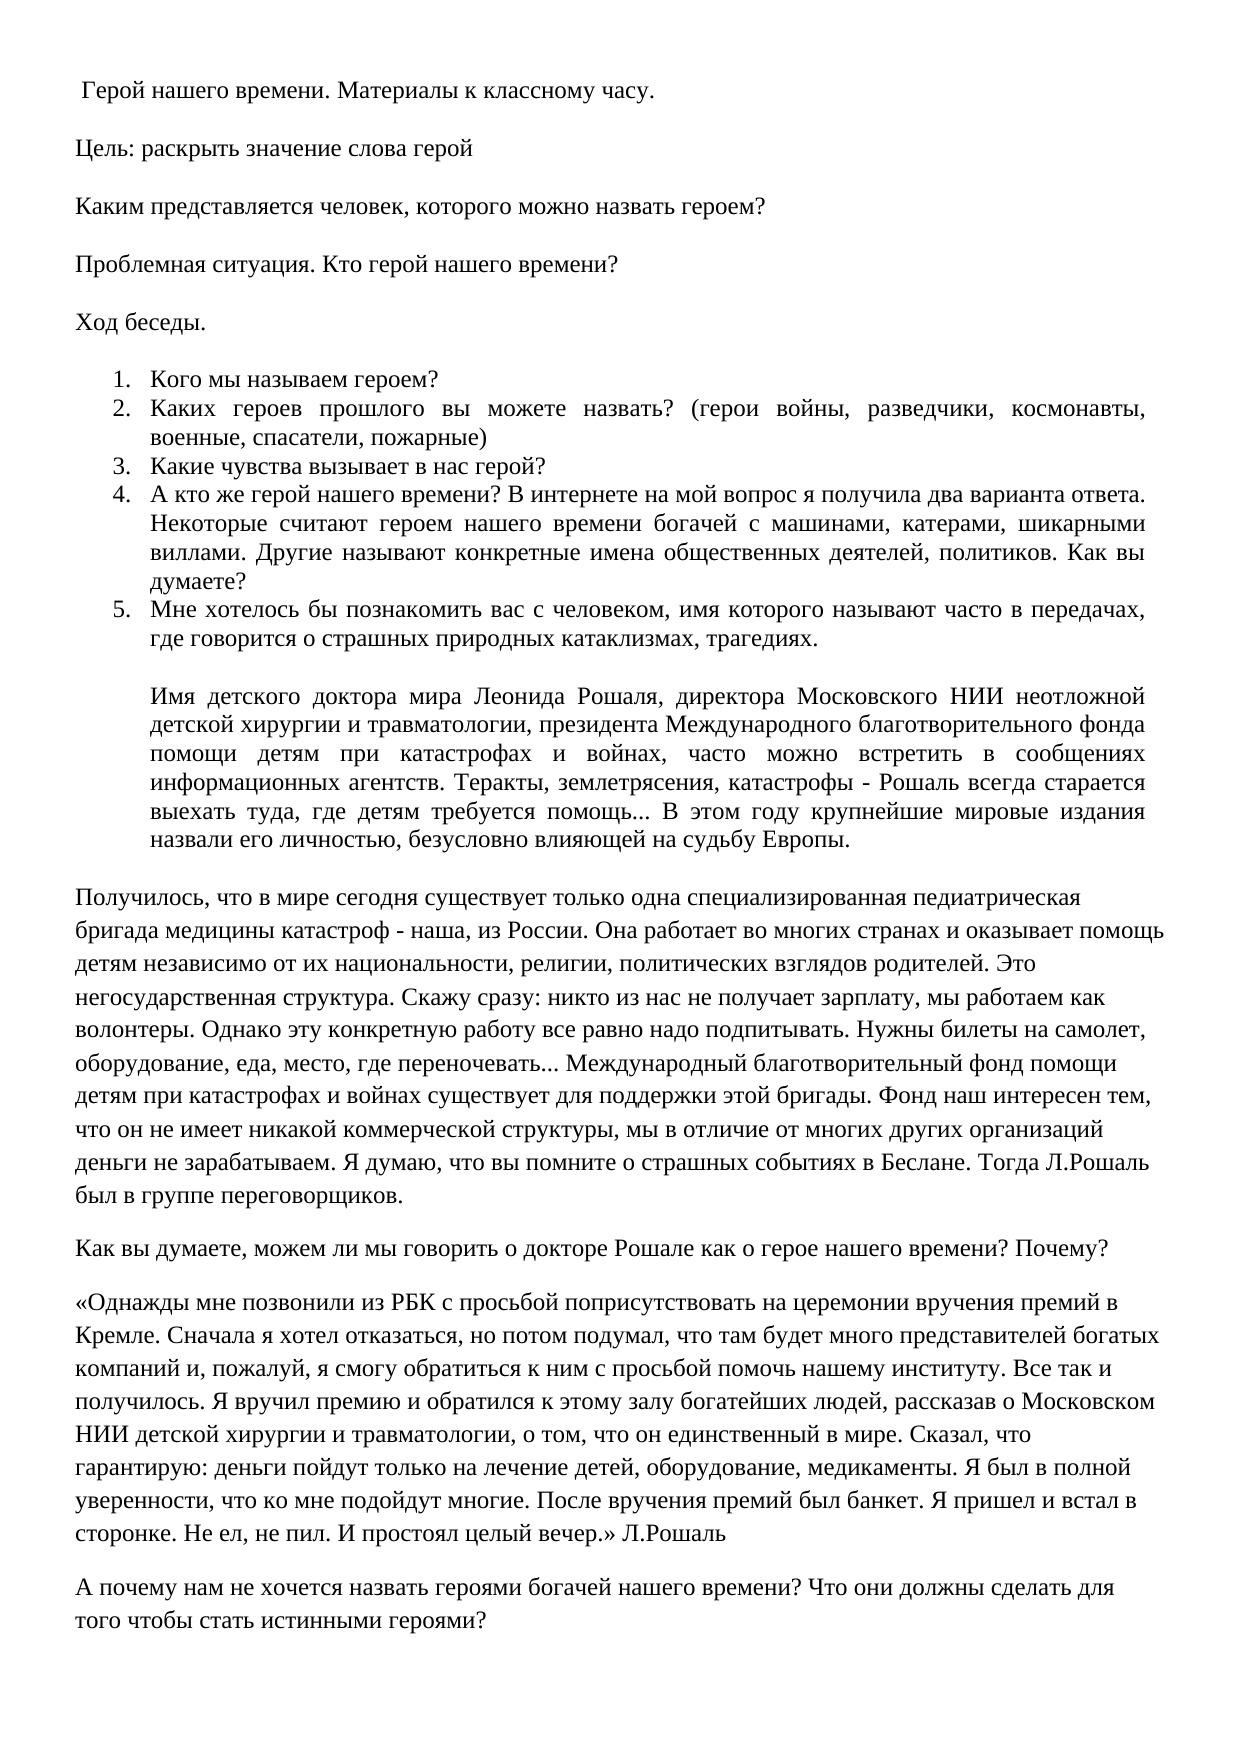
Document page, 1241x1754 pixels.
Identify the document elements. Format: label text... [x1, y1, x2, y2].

text Как вы думаете, можем ли мы говорить о докторе Рошале как о герое нашего времени? Почему? [75, 1233, 1165, 1262]
list Какие чувства вызывает в нас герой? [112, 451, 1146, 479]
text А почему нам не хочется назвать героями богачей нашего времени? Что они должны сделать для того чтобы стать истинными героями? [75, 1572, 1165, 1634]
text Проблемная ситуация. Кто герой нашего времени? [75, 249, 1146, 277]
list Имя детского доктора мира Леонида Рошаля, директора Московского НИИ неотложной детской хирургии и травматологии, президента Международного благотворительного фонда помощи детям при катастрофах и войнах, часто можно встретить в сообщениях информационных агентств. Теракты, землетрясения, катастрофы - Рошаль всегда старается выехать туда, где детям требуется помощь... В этом году крупнейшие мировые издания назвали его личностью, безусловно влияющей на судьбу Европы. [150, 681, 1146, 853]
text Получилось, что в мире сегодня существует только одна специализированная педиатрическая бригада медицины катастроф - наша, из России. Она работает во многих странах и оказывает помощь детям независимо от их национальности, религии, политических взглядов родителей. Это негосударственная структура. Скажу сразу: никто из нас не получает зарплату, мы работаем как волонтеры. Однако эту конкретную работу все равно надо подпитывать. Нужны билеты на самолет, оборудование, еда, место, где переночевать... Международный благотворительный фонд помощи детям при катастрофах и войнах существует для поддержки этой бригады. Фонд наш интересен тем, что он не имеет никакой коммерческой структуры, мы в отличие от многих других организаций деньги не зарабатываем. Я думаю, что вы помните о страшных событиях в Беслане. Тогда Л.Рошаль был в группе переговорщиков. [75, 882, 1165, 1208]
list Кого мы называем героем? [112, 364, 1146, 393]
list А кто же герой нашего времени? В интернете на мой вопрос я получила два варианта ответа. Некоторые считают героем нашего времени богачей с машинами, катерами, шикарными виллами. Другие называют конкретные имена общественных деятелей, политиков. Как вы думаете? [112, 479, 1146, 594]
list Мне хотелось бы познакомить вас с человеком, имя которого называют часто в передачах, где говорится о страшных природных катаклизмах, трагедиях. [112, 594, 1146, 652]
text «Однажды мне позвонили из РБК с просьбой поприсутствовать на церемонии вручения премий в Кремле. Сначала я хотел отказаться, но потом подумал, что там будет много представителей богатых компаний и, пожалуй, я смогу обратиться к ним с просьбой помочь нашему институту. Все так и получилось. Я вручил премию и обратился к этому залу богатейших людей, рассказав о Московском НИИ детской хирургии и травматологии, о том, что он единственный в мире. Сказал, что гарантирую: деньги пойдут только на лечение детей, оборудование, медикаменты. Я был в полной уверенности, что ко мне подойдут многие. После вручения премий был банкет. Я пришел и встал в сторонке. Не ел, не пил. И простоял целый вечер.» Л.Рошаль [75, 1287, 1165, 1547]
text Каким представляется человек, которого можно назвать героем? [75, 191, 1146, 219]
text Цель: раскрыть значение слова герой [75, 133, 1146, 162]
text Герой нашего времени. Материалы к классному часу. [75, 75, 1146, 104]
list Каких героев прошлого вы можете назвать? (герои войны, разведчики, космонавты, военные, спасатели, пожарные) [112, 393, 1146, 451]
text Ход беседы. [75, 307, 1146, 335]
